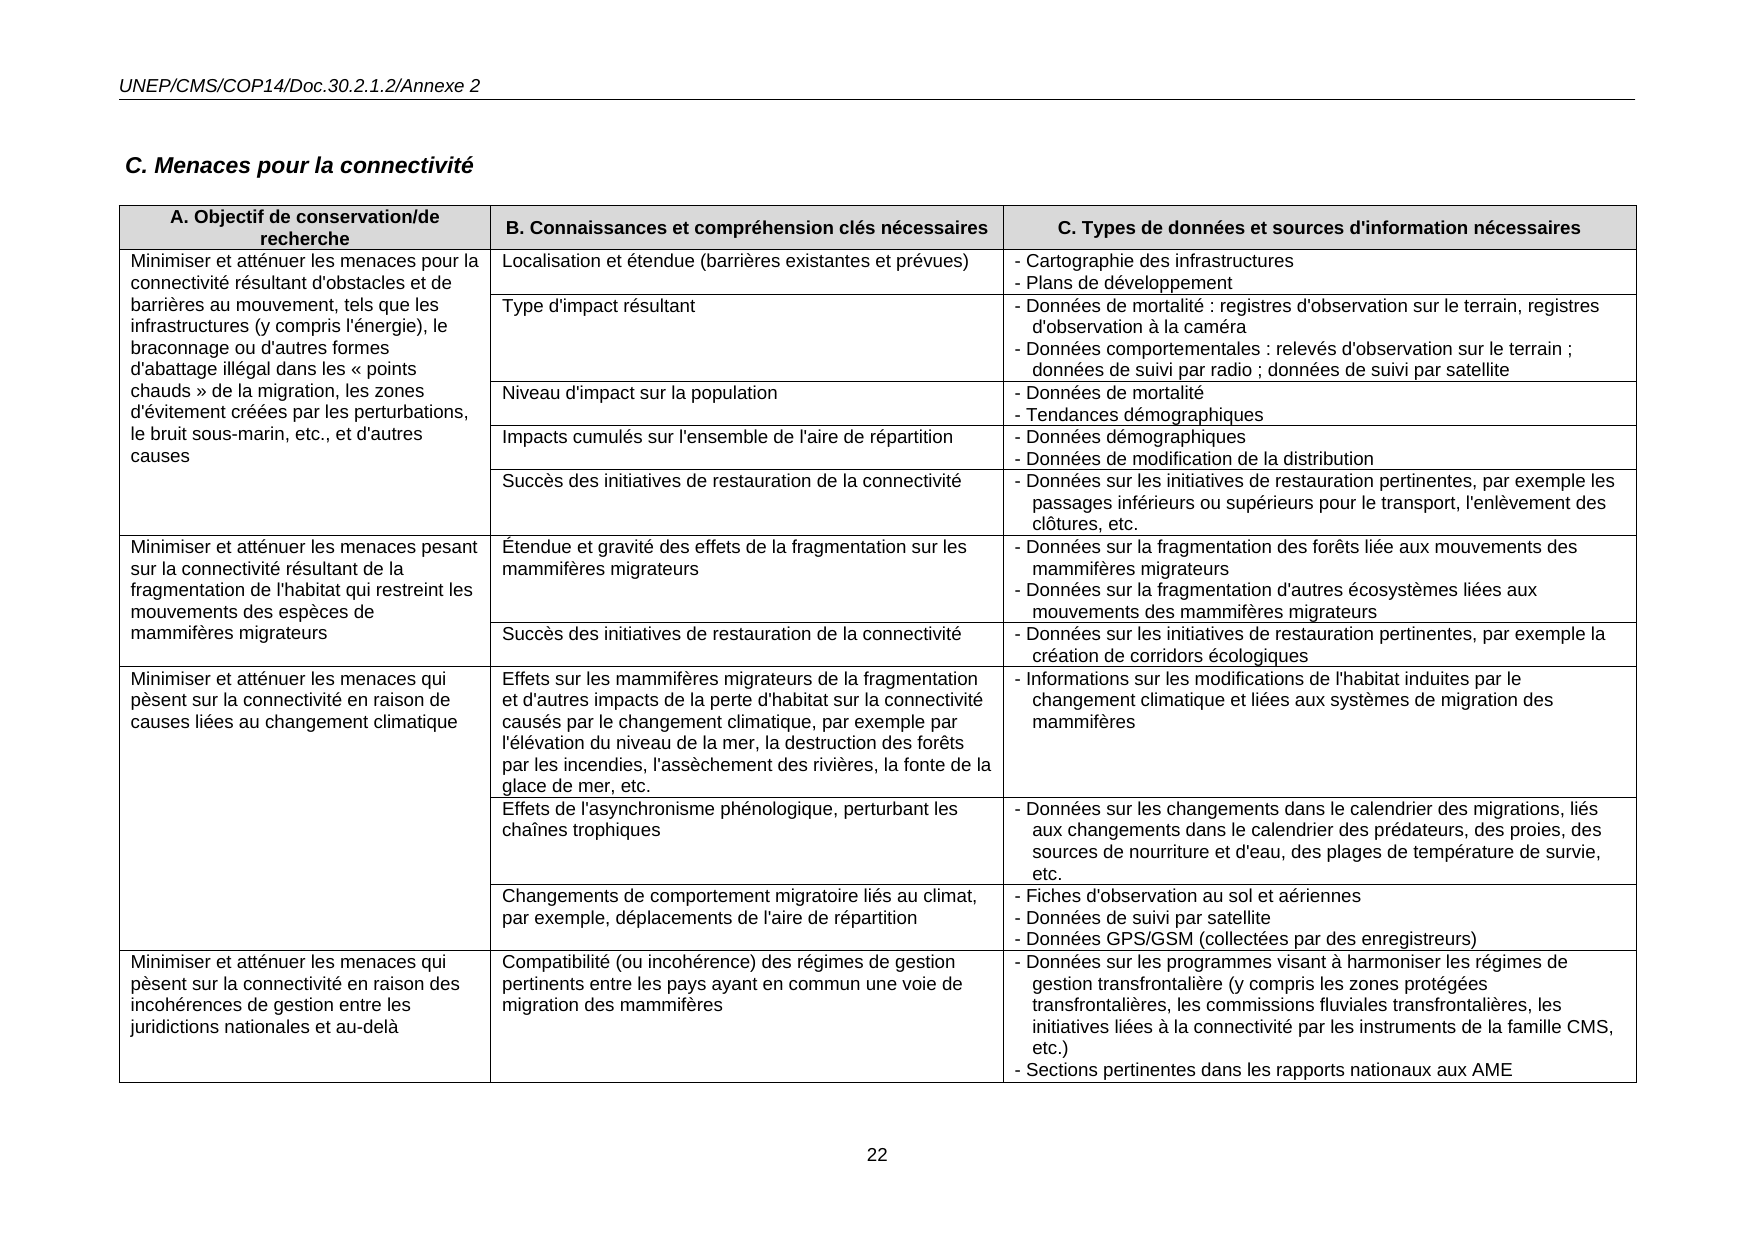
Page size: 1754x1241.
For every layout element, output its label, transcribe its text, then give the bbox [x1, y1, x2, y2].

table_cell - Informations sur les modifications de l'habitat induites par le changement climatique et liées aux systèmes de migration des mammifères [1004, 667, 1636, 797]
table_cell Effets sur les mammifères migrateurs de la fragmentation et d'autres impacts de la perte d'habitat sur la connectivité causés par le changement climatique, par exemple par l'élévation du niveau de la mer, la destruction des forêts par les incendies, l'assèchement des rivières, la fonte de la glace de mer, etc. [491, 667, 1003, 797]
table_header A. Objectif de conservation/de recherche [120, 206, 490, 249]
text C. Menaces pour la connectivité [118, 152, 1635, 179]
table_cell - Données de mortalité - Tendances démographiques [1004, 382, 1636, 425]
table_cell Localisation et étendue (barrières existantes et prévues) [491, 250, 1003, 293]
table_cell Impacts cumulés sur l'ensemble de l'aire de répartition [491, 426, 1003, 469]
table_cell - Données sur les changements dans le calendrier des migrations, liés aux changements dans le calendrier des prédateurs, des proies, des sources de nourriture et d'eau, des plages de température de survie, etc. [1004, 798, 1636, 884]
table_cell - Données de mortalité : registres d'observation sur le terrain, registres d'observation à la caméra - Données comportementales : relevés d'observation sur le terrain ; données de suivi par radio ; données de suivi par satellite [1004, 295, 1636, 381]
table_cell Minimiser et atténuer les menaces pour la connectivité résultant d'obstacles et de barrières au mouvement, tels que les infrastructures (y compris l'énergie), le braconnage ou d'autres formes d'abattage illégal dans les « points chauds » de la migration, les zones d'évitement créées par les perturbations, le bruit sous-marin, etc., et d'autres causes [120, 250, 490, 535]
table_header C. Types de données et sources d'information nécessaires [1004, 206, 1636, 249]
table_header B. Connaissances et compréhension clés nécessaires [491, 206, 1003, 249]
table_cell - Cartographie des infrastructures - Plans de développement [1004, 250, 1636, 293]
table_cell - Données sur la fragmentation des forêts liée aux mouvements des mammifères migrateurs - Données sur la fragmentation d'autres écosystèmes liées aux mouvements des mammifères migrateurs [1004, 536, 1636, 622]
table_cell Niveau d'impact sur la population [491, 382, 1003, 425]
table_cell - Données démographiques - Données de modification de la distribution [1004, 426, 1636, 469]
table_cell Étendue et gravité des effets de la fragmentation sur les mammifères migrateurs [491, 536, 1003, 622]
table_cell Minimiser et atténuer les menaces qui pèsent sur la connectivité en raison des incohérences de gestion entre les juridictions nationales et au-delà [120, 951, 490, 1082]
table_cell Succès des initiatives de restauration de la connectivité [491, 470, 1003, 535]
table_cell Succès des initiatives de restauration de la connectivité [491, 623, 1003, 666]
table_cell - Données sur les initiatives de restauration pertinentes, par exemple les passages inférieurs ou supérieurs pour le transport, l'enlèvement des clôtures, etc. [1004, 470, 1636, 535]
table_cell - Données sur les programmes visant à harmoniser les régimes de gestion transfrontalière (y compris les zones protégées transfrontalières, les commissions fluviales transfrontalières, les initiatives liées à la connectivité par les instruments de la famille CMS, etc.) - Sections pertinentes dans les rapports nationaux aux AME [1004, 951, 1636, 1082]
table_cell Minimiser et atténuer les menaces qui pèsent sur la connectivité en raison de causes liées au changement climatique [120, 667, 490, 950]
table_cell Changements de comportement migratoire liés au climat, par exemple, déplacements de l'aire de répartition [491, 885, 1003, 950]
table_cell - Données sur les initiatives de restauration pertinentes, par exemple la création de corridors écologiques [1004, 623, 1636, 666]
table_cell Type d'impact résultant [491, 295, 1003, 381]
table_cell Minimiser et atténuer les menaces pesant sur la connectivité résultant de la fragmentation de l'habitat qui restreint les mouvements des espèces de mammifères migrateurs [120, 536, 490, 666]
table_cell - Fiches d'observation au sol et aériennes - Données de suivi par satellite - Données GPS/GSM (collectées par des enregistreurs) [1004, 885, 1636, 950]
table_cell Effets de l'asynchronisme phénologique, perturbant les chaînes trophiques [491, 798, 1003, 884]
table_cell Compatibilité (ou incohérence) des régimes de gestion pertinents entre les pays ayant en commun une voie de migration des mammifères [491, 951, 1003, 1082]
